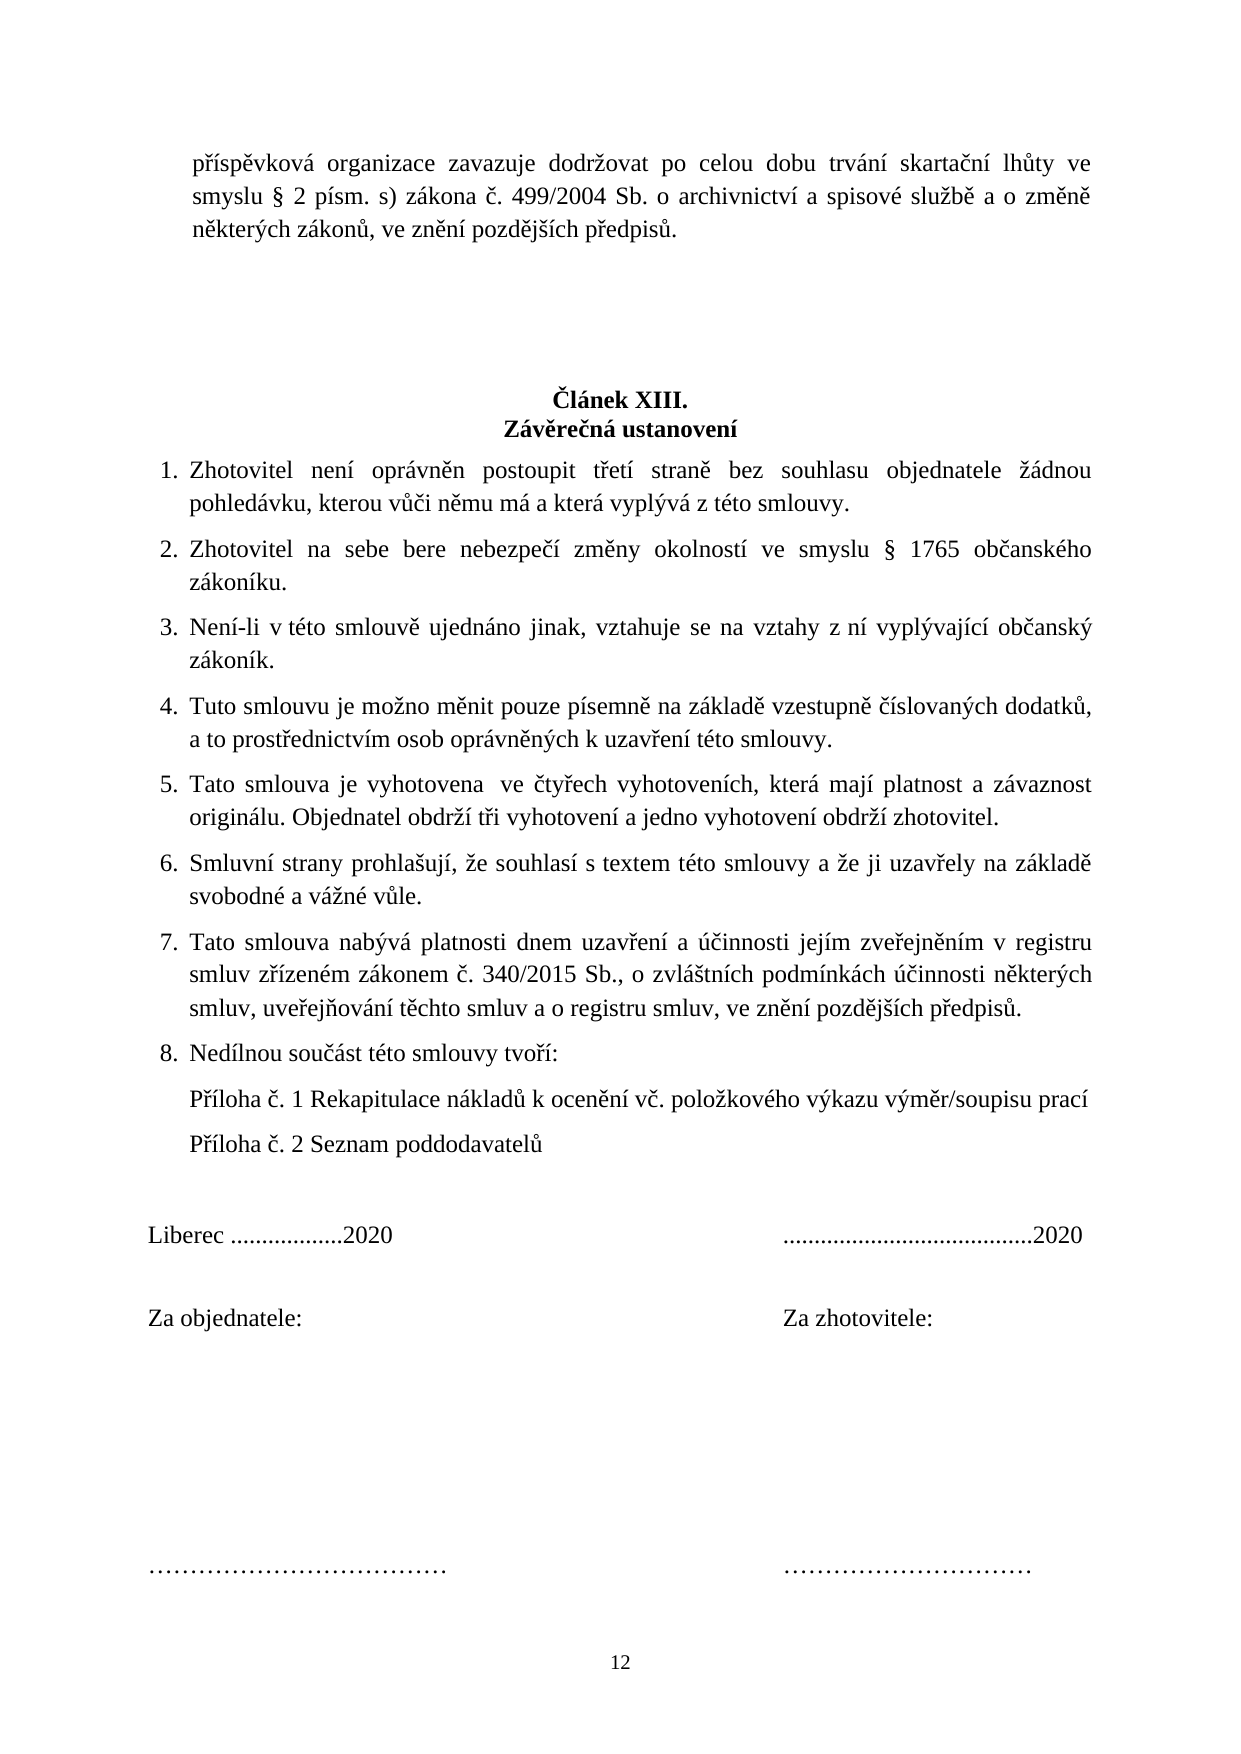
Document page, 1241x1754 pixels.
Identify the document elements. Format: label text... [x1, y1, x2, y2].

list Tato smlouva je vyhotovena ve čtyřech vyhotoveních, která mají platnost a závaznost originálu. Objednatel obdrží tři vyhotovení a jedno vyhotovení obdrží zhotovitel. [159, 769, 1092, 831]
list Zhotovitel na sebe bere nebezpečí změny okolností ve smyslu § 1765 občanského zákoníku. [159, 534, 1092, 596]
list Tuto smlouvu je možno měnit pouze písemně na základě vzestupně číslovaných dodatků, a to prostřednictvím osob oprávněných k uzavření této smlouvy. [159, 691, 1092, 753]
text Liberec ..................2020 ........................................2020 [148, 1220, 1092, 1249]
list Smluvní strany prohlašují, že souhlasí s textem této smlouvy a že ji uzavřely na základě svobodné a vážné vůle. [159, 848, 1092, 910]
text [162, 148, 1092, 242]
text Příloha č. 1 Rekapitulace nákladů k ocenění vč. položkového výkazu výměr/soupisu prací [189, 1084, 1092, 1112]
text ……………………………… ………………………… [148, 1550, 1092, 1579]
text Za objednatele: Za zhotovitele: [148, 1303, 1092, 1331]
list Zhotovitel není oprávněn postoupit třetí straně bez souhlasu objednatele žádnou pohledávku, kterou vůči němu má a která vyplývá z této smlouvy. [159, 455, 1092, 517]
list Nedílnou součást této smlouvy tvoří: [159, 1038, 1092, 1067]
list Tato smlouva nabývá platnosti dnem uzavření a účinnosti jejím zveřejněním v registru smluv zřízeném zákonem č. 340/2015 Sb., o zvláštních podmínkách účinnosti některých smluv, uveřejňování těchto smluv a o registru smluv, ve znění pozdějších předpisů. [159, 927, 1092, 1021]
text Příloha č. 2 Seznam poddodavatelů [189, 1129, 1092, 1158]
list Není-li v této smlouvě ujednáno jinak, vztahuje se na vztahy z ní vyplývající občanský zákoník. [159, 612, 1092, 674]
text Článek XIII. Závěrečná ustanovení [148, 385, 1092, 443]
